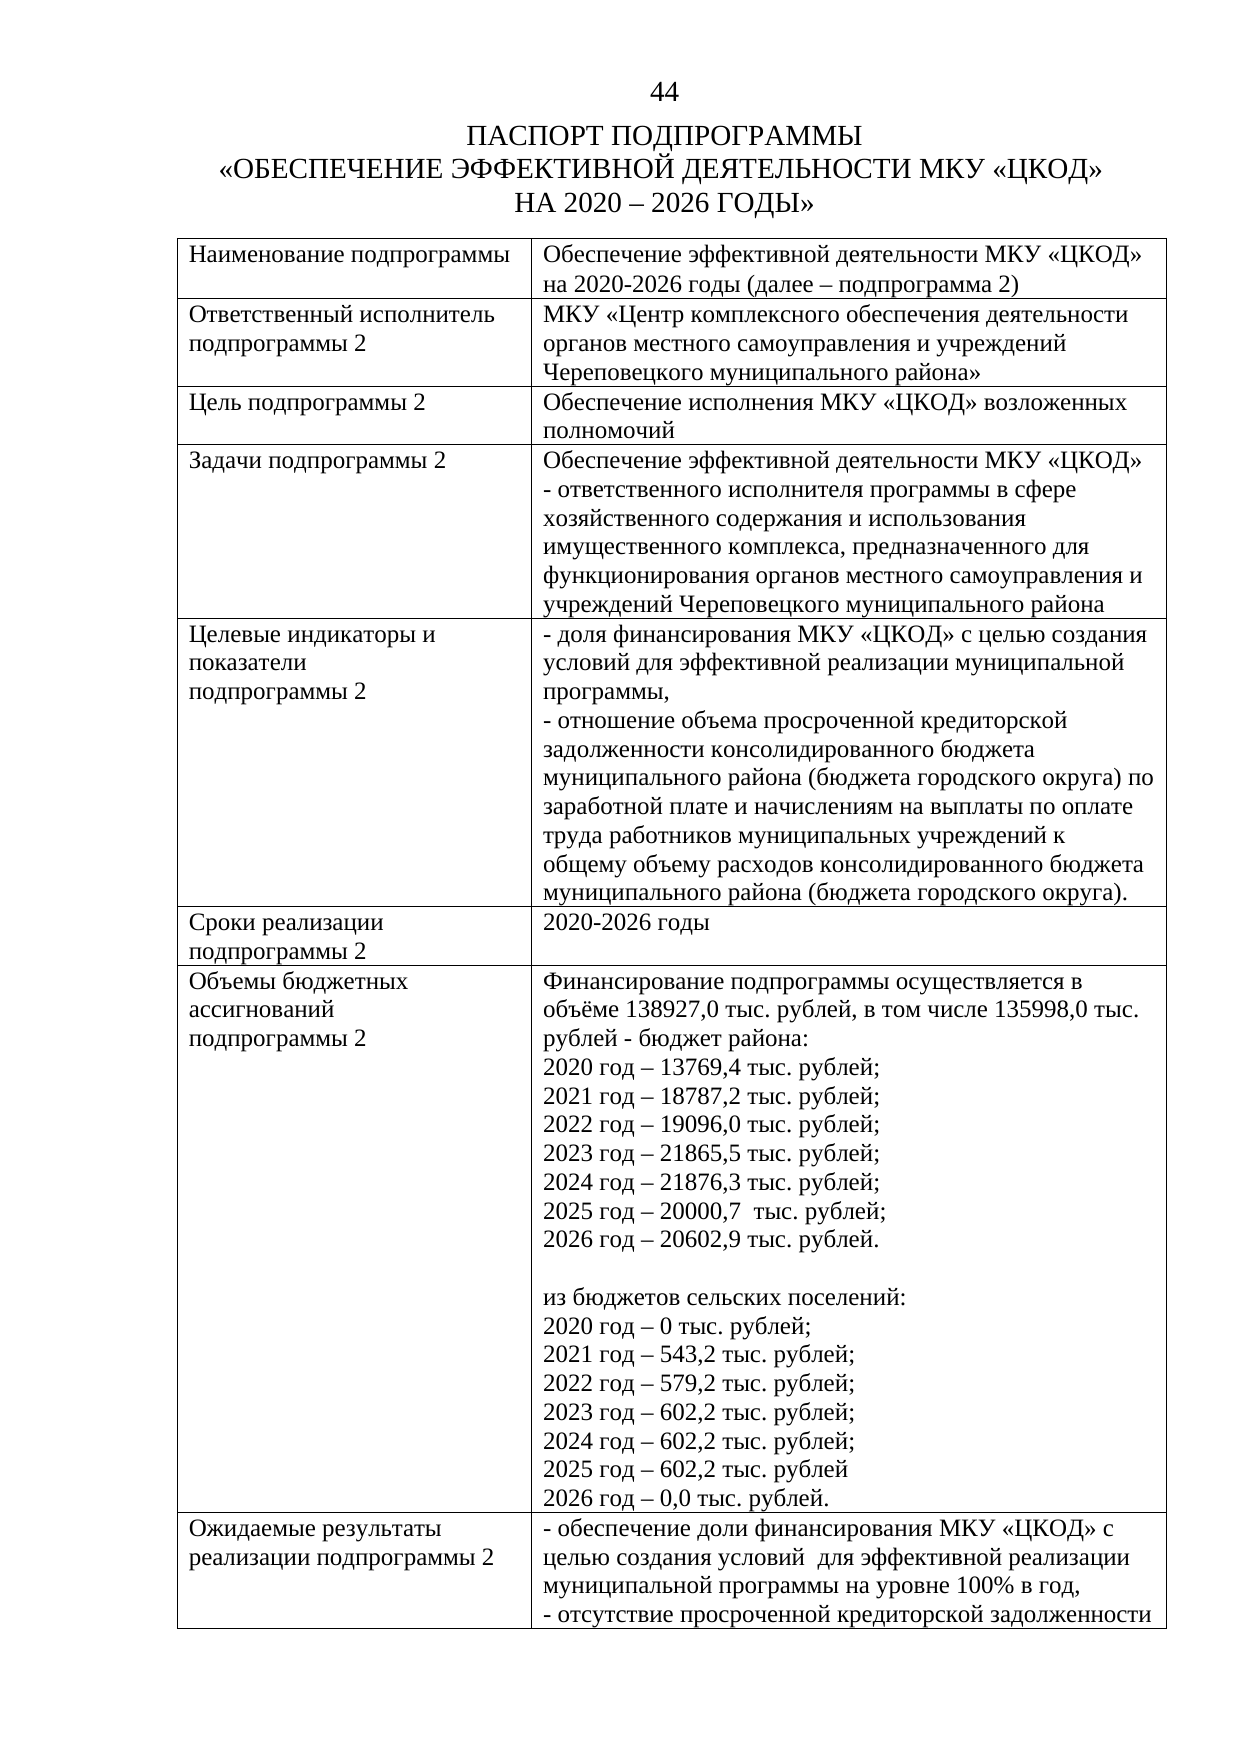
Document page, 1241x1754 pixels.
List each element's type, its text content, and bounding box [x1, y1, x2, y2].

table_cell МКУ «Центр комплексного обеспечения деятельности органов местного самоуправления и учреждений Череповецкого муниципального района» [532, 299, 1166, 386]
table_cell Цель подпрограммы 2 [178, 387, 531, 444]
table_cell 2020-2026 годы [532, 907, 1166, 965]
table_header Наименование подпрограммы [178, 239, 531, 298]
table_cell Задачи подпрограммы 2 [178, 445, 531, 618]
table_cell Целевые индикаторы и показатели подпрограммы 2 [178, 619, 531, 906]
table_cell Объемы бюджетных ассигнований подпрограммы 2 [178, 966, 531, 1512]
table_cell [532, 1513, 1166, 1628]
table_cell Обеспечение исполнения МКУ «ЦКОД» возложенных полномочий [532, 387, 1166, 444]
text «ОБЕСПЕЧЕНИЕ ЭФФЕКТИВНОЙ ДЕЯТЕЛЬНОСТИ МКУ «ЦКОД» НА 2020 – 2026 ГОДЫ» [177, 152, 1152, 219]
table_cell - доля финансирования МКУ «ЦКОД» с целью создания условий для эффективной реализации муниципальной программы, - отношение объема просроченной кредиторской задолженности консолидированного бюджета муниципального района (бюджета городского округа) по заработной плате и начислениям на выплаты по оплате труда работников муниципальных учреждений к общему объему расходов консолидированного бюджета муниципального района (бюджета городского округа). [532, 619, 1166, 906]
text ПАСПОРТ ПОДПРОГРАММЫ [177, 118, 1152, 152]
table_cell Обеспечение эффективной деятельности МКУ «ЦКОД» - ответственного исполнителя программы в сфере хозяйственного содержания и использования имущественного комплекса, предназначенного для функционирования органов местного самоуправления и учреждений Череповецкого муниципального района [532, 445, 1166, 618]
table_cell Финансирование подпрограммы осуществляется в объёме 138927,0 тыс. рублей, в том числе 135998,0 тыс. рублей - бюджет района: 2020 год – 13769,4 тыс. рублей; 2021 год – 18787,2 тыс. рублей; 2022 год – 19096,0 тыс. рублей; 2023 год – 21865,5 тыс. рублей; 2024 год – 21876,3 тыс. рублей; 2025 год – 20000,7 тыс. рублей; 2026 год – 20602,9 тыс. рублей. из бюджетов сельских поселений: 2020 год – 0 тыс. рублей; 2021 год – 543,2 тыс. рублей; 2022 год – 579,2 тыс. рублей; 2023 год – 602,2 тыс. рублей; 2024 год – 602,2 тыс. рублей; 2025 год – 602,2 тыс. рублей 2026 год – 0,0 тыс. рублей. [532, 966, 1166, 1512]
table_cell Сроки реализации подпрограммы 2 [178, 907, 531, 965]
table_header Обеспечение эффективной деятельности МКУ «ЦКОД» на 2020-2026 годы (далее – подпрограмма 2) [532, 239, 1166, 298]
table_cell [178, 1513, 531, 1628]
table_cell Ответственный исполнитель подпрограммы 2 [178, 299, 531, 386]
